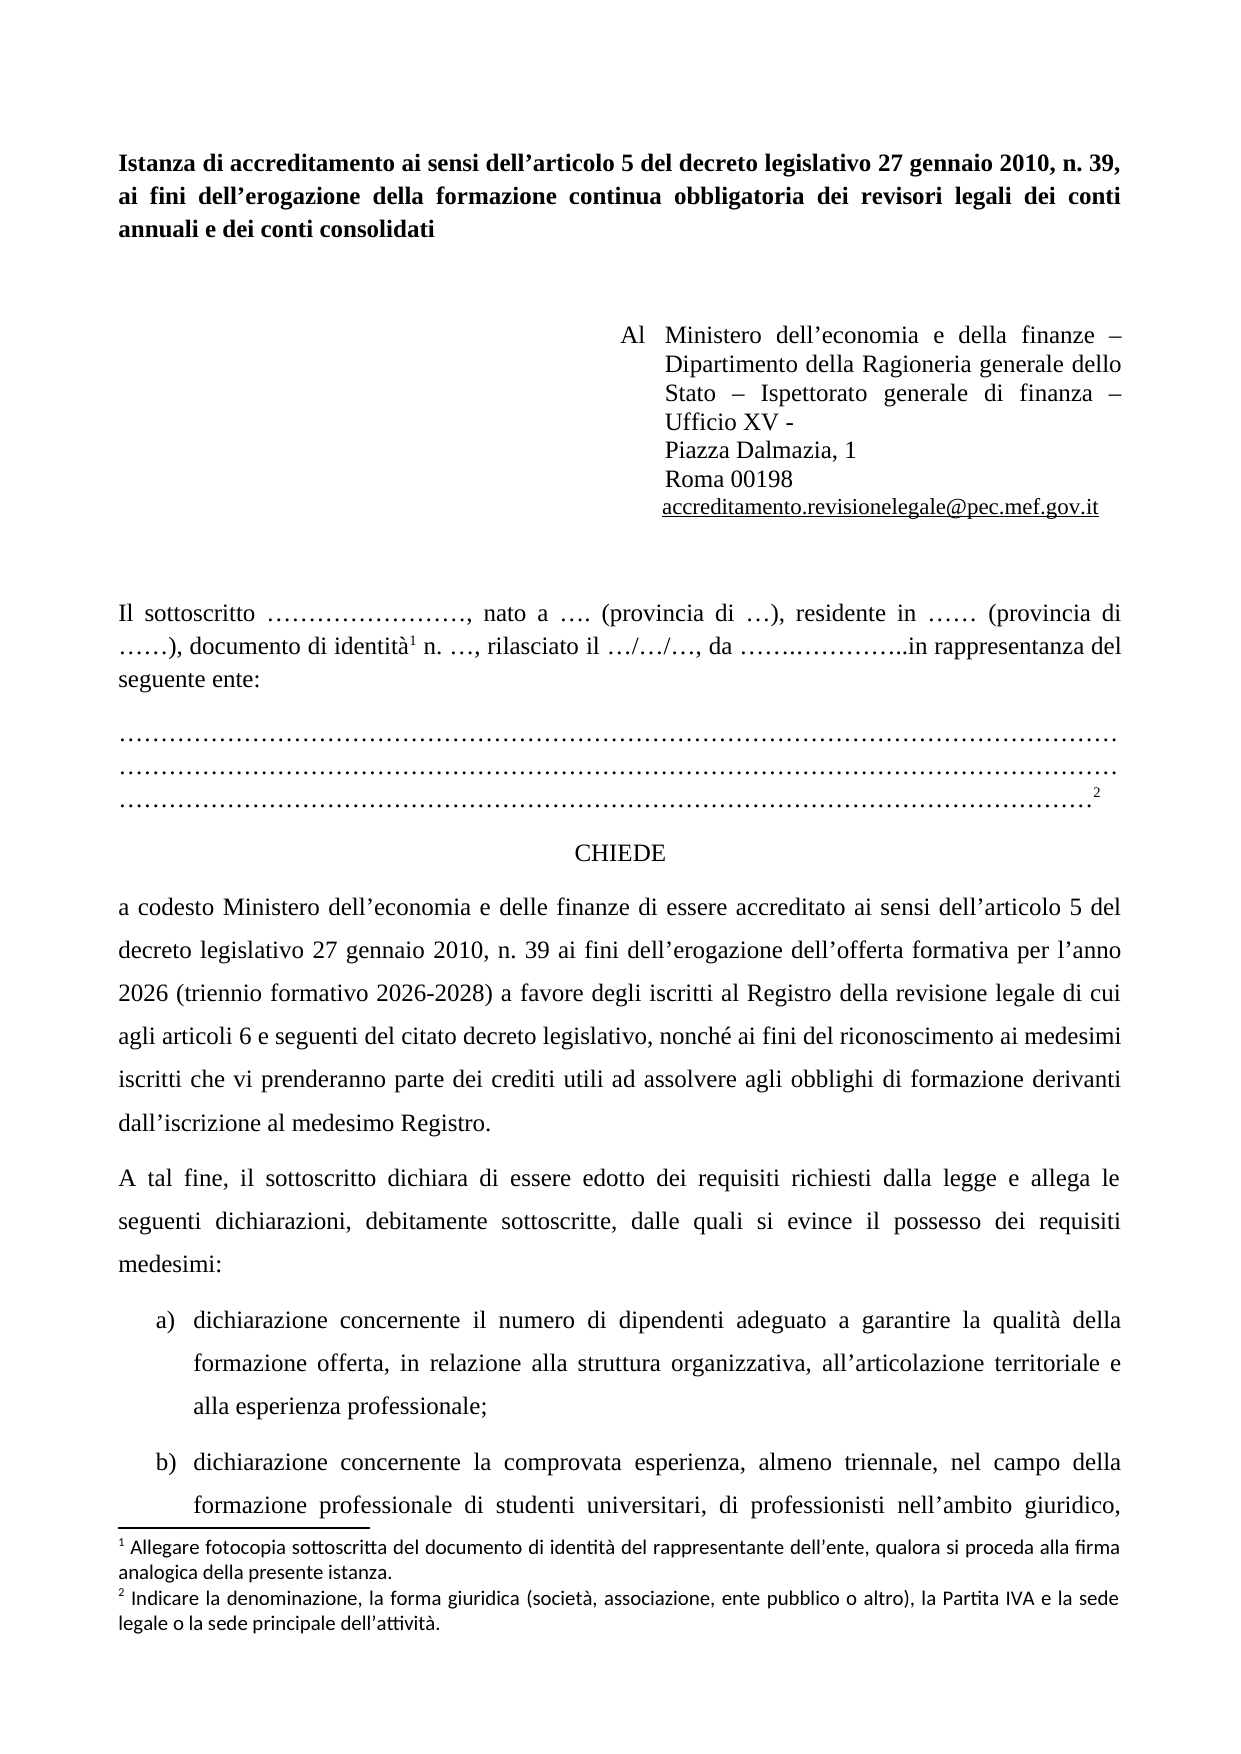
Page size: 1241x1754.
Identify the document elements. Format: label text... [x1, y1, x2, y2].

text Piazza Dalmazia, 1 [664, 436, 1122, 464]
text CHIEDE [118, 838, 1122, 867]
text accreditamento.revisionelegale@pec.mef.gov.it [118, 493, 1122, 519]
text Istanza di accreditamento ai sensi dell’articolo 5 del decreto legislativo 27 gennaio 2010, n. 39, ai fini dell’erogazione della formazione continua obbligatoria dei revisori legali dei conti annuali e dei conti consolidati [118, 148, 1122, 242]
text A tal fine, il sottoscritto dichiara di essere edotto dei requisiti richiesti dalla legge e allega le seguenti dichiarazioni, debitamente sottoscritte, dalle quali si evince il possesso dei requisiti medesimi: [118, 1163, 1122, 1278]
text Il sottoscritto ……………………, nato a …. (provincia di …), residente in …… (provincia di ……), documento di identità n. …, rilasciato il …/…/…, da …….…………..in rappresentanza del seguente ente: [118, 598, 1122, 693]
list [156, 1447, 1122, 1519]
list dichiarazione concernente il numero di dipendenti adeguato a garantire la qualità della formazione offerta, in relazione alla struttura organizzativa, all’articolazione territoriale e alla esperienza professionale; [156, 1305, 1122, 1420]
text a codesto Ministero dell’economia e delle finanze di essere accreditato ai sensi dell’articolo 5 del decreto legislativo 27 gennaio 2010, n. 39 ai fini dell’erogazione dell’offerta formativa per l’anno 2026 (triennio formativo 2026-2028) a favore degli iscritti al Registro della revisione legale di cui agli articoli 6 e seguenti del citato decreto legislativo, nonché ai fini del riconoscimento ai medesimi iscritti che vi prenderanno parte dei crediti utili ad assolvere agli obblighi di formazione derivanti dall’iscrizione al medesimo Registro. [118, 892, 1122, 1136]
text Al Ministero dell’economia e della finanze – Dipartimento della Ragioneria generale dello Stato – Ispettorato generale di finanza – Ufficio XV - [620, 321, 1122, 436]
text …………………………………………………………………………………………………………………………………………………………………………………………………………………………………………………………………………………………………………………………… [118, 718, 1122, 813]
text Roma 00198 [664, 464, 1122, 493]
